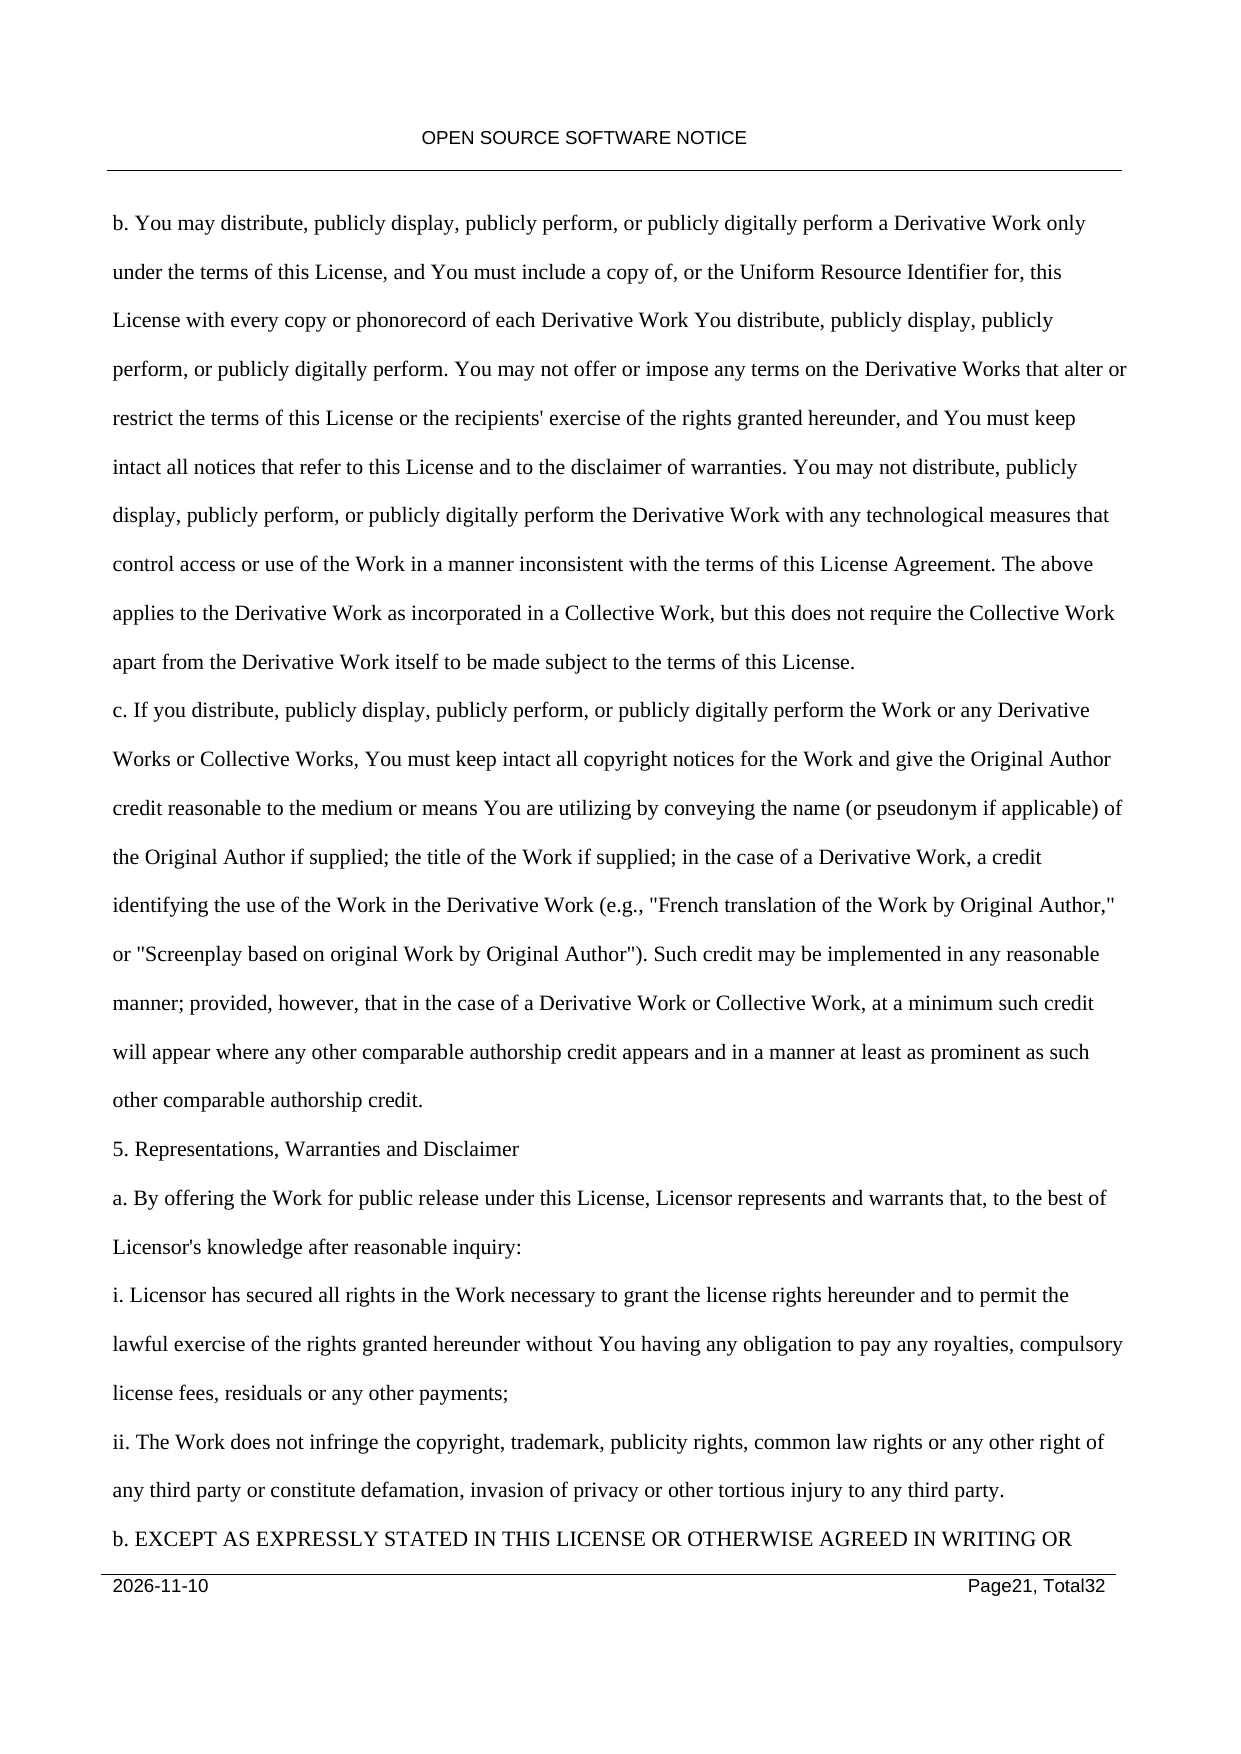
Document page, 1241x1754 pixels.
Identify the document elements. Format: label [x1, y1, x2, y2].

text [112, 206, 1128, 1555]
